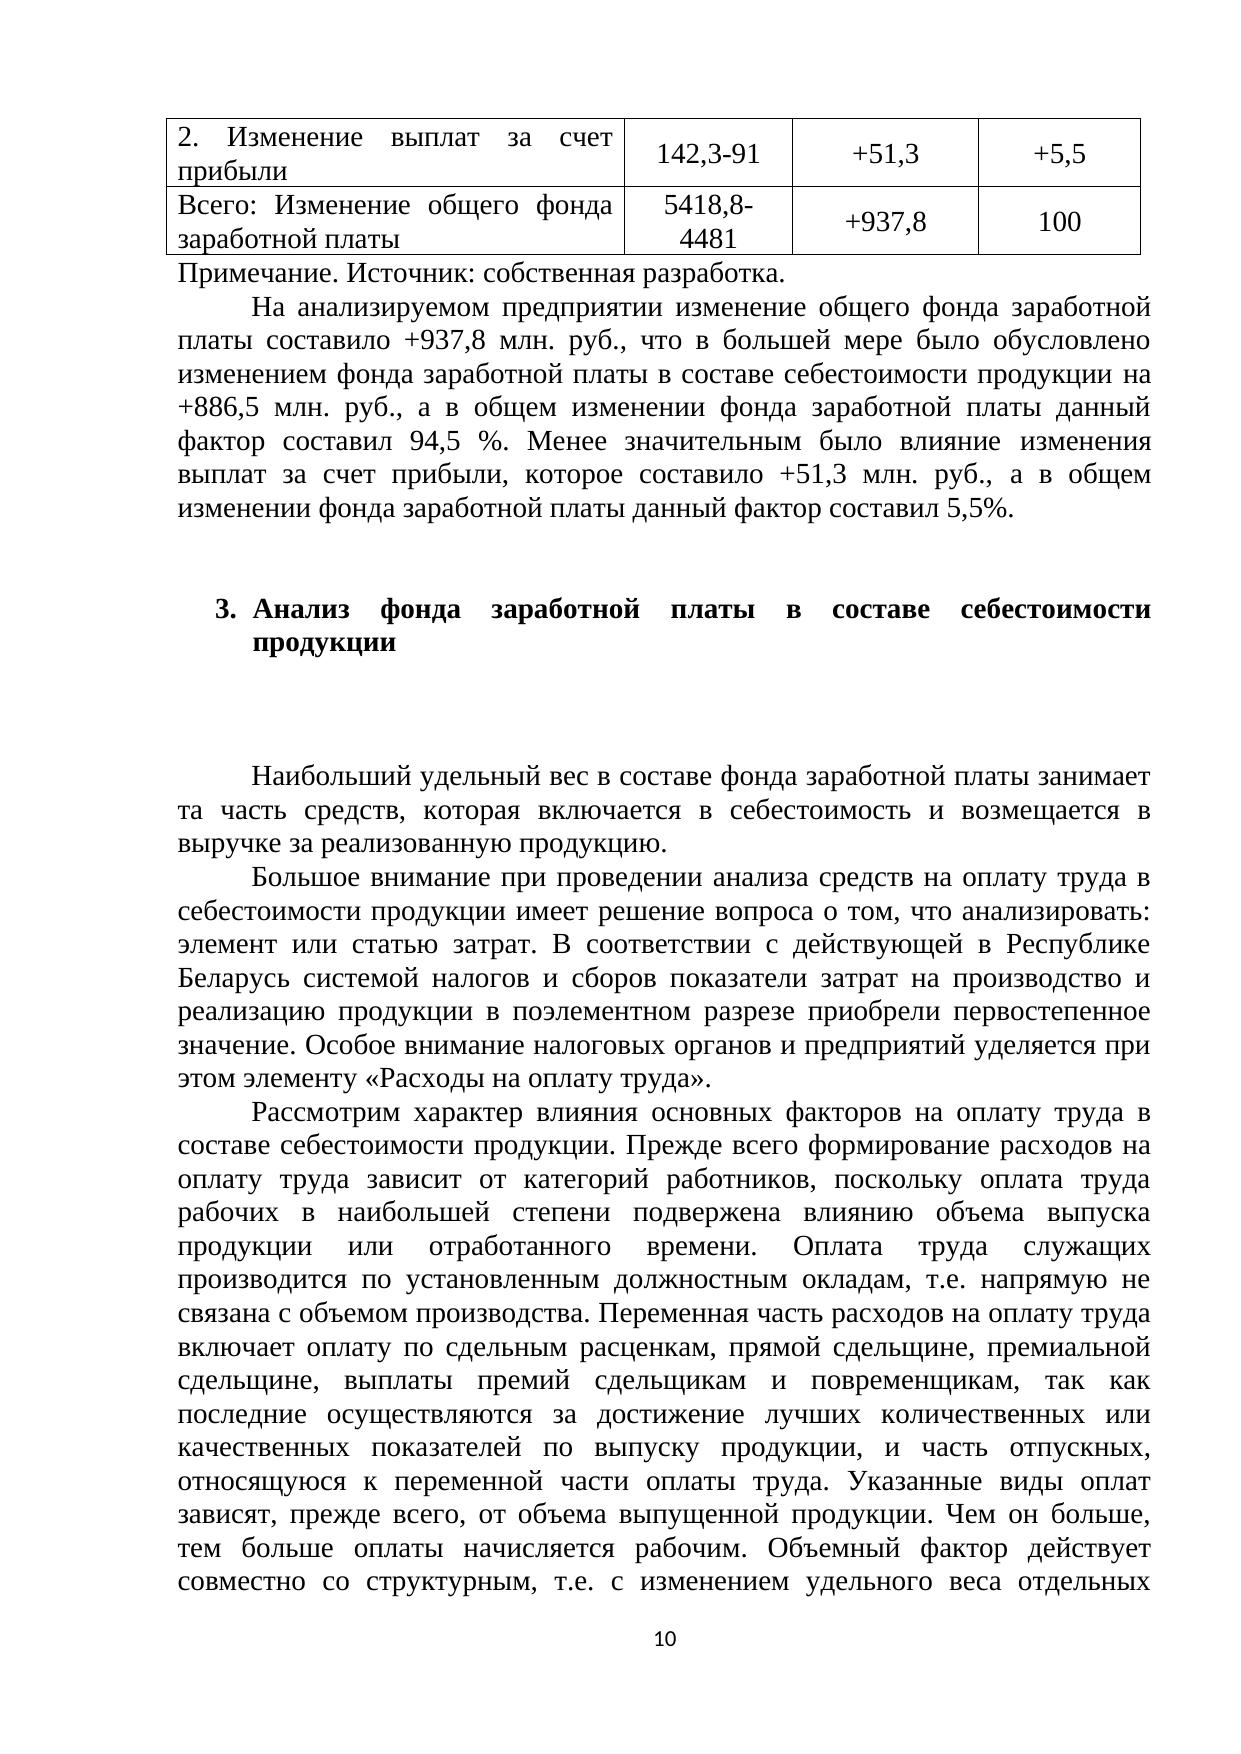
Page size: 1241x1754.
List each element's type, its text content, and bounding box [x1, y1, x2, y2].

table_cell 5418,8-4481 [625, 187, 792, 254]
text Большое внимание при проведении анализа средств на оплату труда в себестоимости продукции имеет решение вопроса о том, что анализировать: элемент или статью затрат. В соответствии с действующей в Республике Беларусь системой налогов и сборов показатели затрат на производство и реализацию продукции в поэлементном разрезе приобрели первостепенное значение. Особое внимание налоговых органов и предприятий уделяется при этом элементу «Расходы на оплату труда». [177, 859, 1152, 1094]
table_cell 142,3-91 [625, 119, 792, 186]
table_cell Всего: Изменение общего фонда заработной платы [167, 187, 624, 254]
table_cell 100 [979, 187, 1140, 254]
table_cell 2. Изменение выплат за счет прибыли [167, 119, 624, 186]
text Примечание. Источник: собственная разработка. [177, 255, 1152, 289]
table_cell +5,5 [979, 119, 1140, 186]
text На анализируемом предприятии изменение общего фонда заработной платы составило +937,8 млн. руб., что в большей мере было обусловлено изменением фонда заработной платы в составе себестоимости продукции на +886,5 млн. руб., а в общем изменении фонда заработной платы данный фактор составил 94,5 %. Менее значительным было влияние изменения выплат за счет прибыли, которое составило +51,3 млн. руб., а в общем изменении фонда заработной платы данный фактор составил 5,5%. [177, 289, 1152, 524]
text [177, 1094, 1152, 1597]
table_cell +937,8 [793, 187, 978, 254]
table_cell +51,3 [793, 119, 978, 186]
list Анализ фонда заработной платы в составе себестоимости продукции [215, 591, 1152, 658]
text Наибольший удельный вес в составе фонда заработной платы занимает та часть средств, которая включается в себестоимость и возмещается в выручке за реализованную продукцию. [177, 758, 1152, 859]
